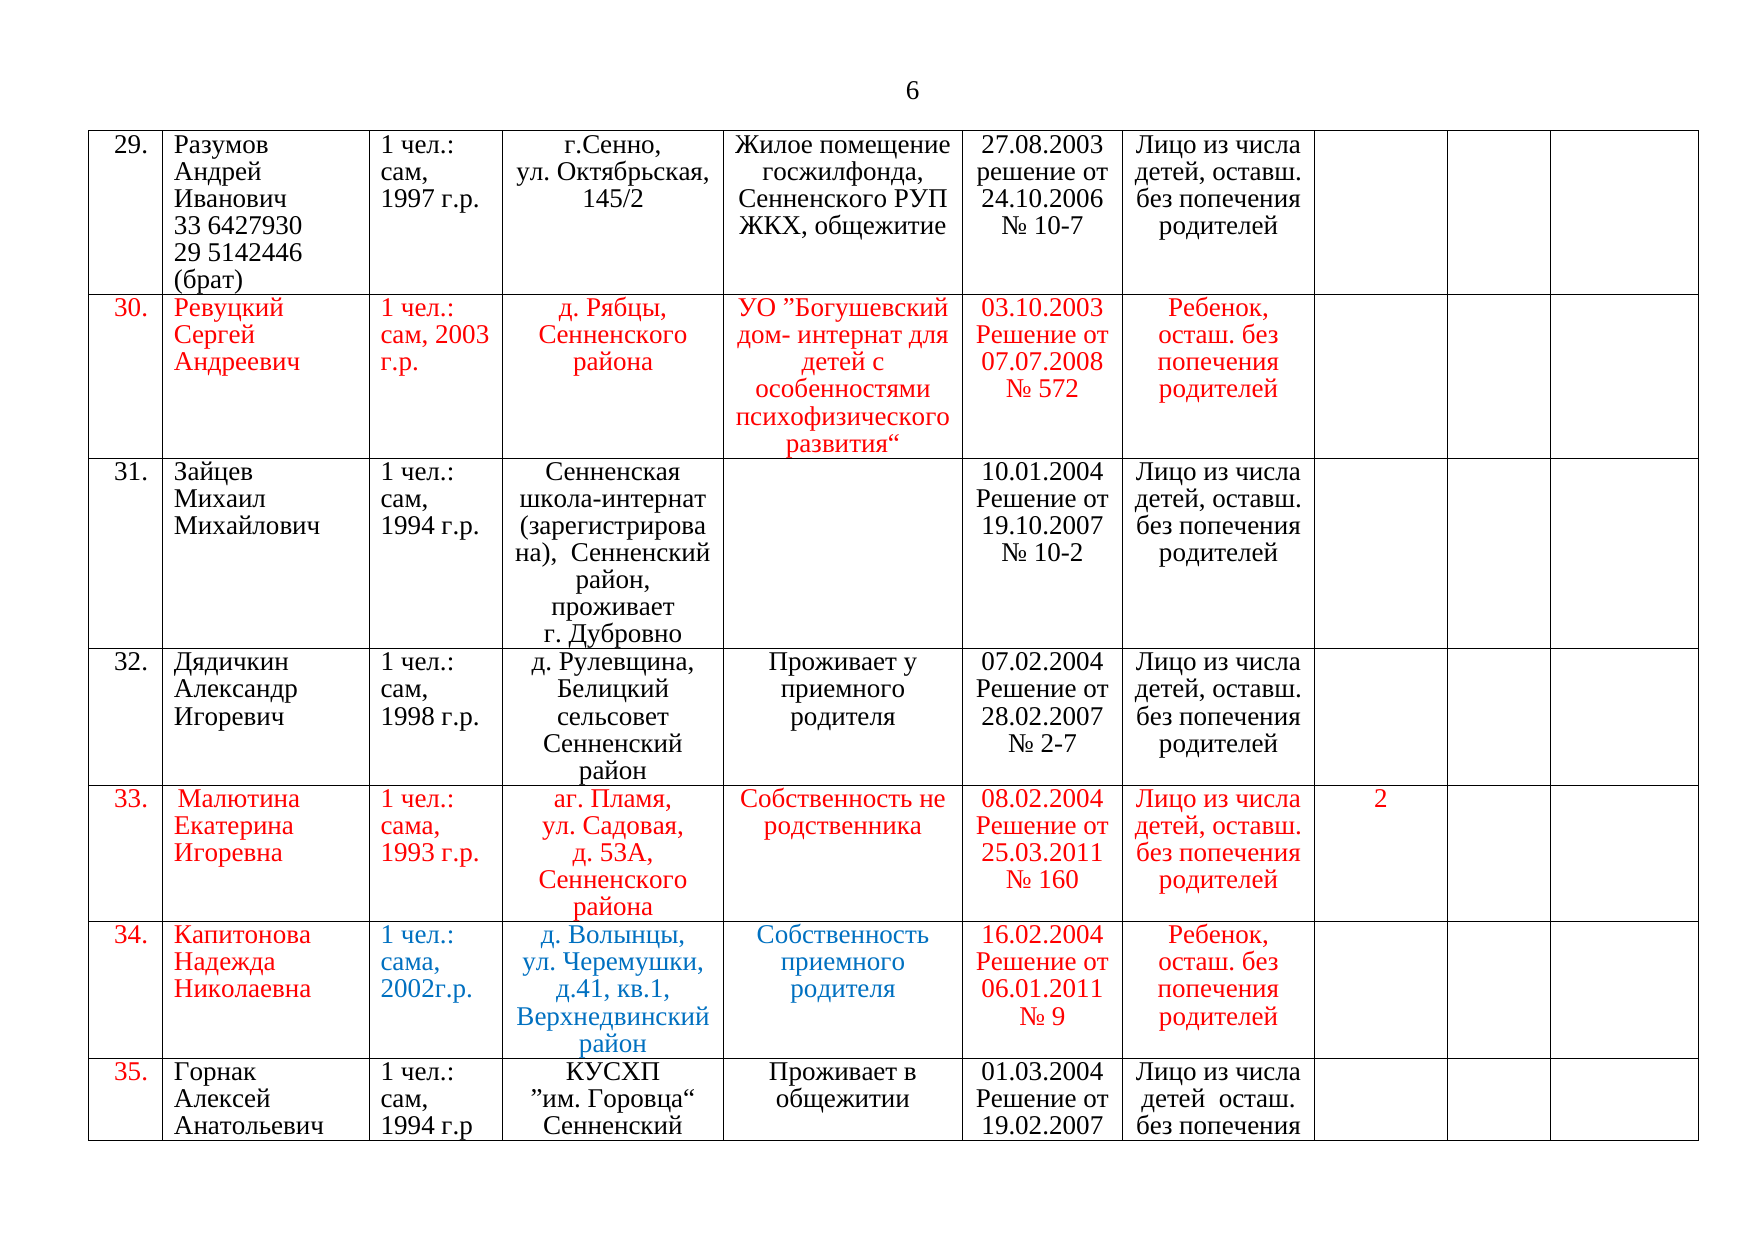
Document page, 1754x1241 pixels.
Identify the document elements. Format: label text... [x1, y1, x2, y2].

table_cell 1 чел.: сама, 1993 г.р. [370, 786, 502, 921]
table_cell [503, 1059, 723, 1140]
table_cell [163, 1059, 369, 1140]
table_cell 07.02.2004 Решение от 28.02.2007 № 2-7 [963, 649, 1122, 784]
table_cell 1 чел.: сам, 2003 г.р. [370, 295, 502, 457]
table_cell [1315, 295, 1447, 457]
table_cell [1551, 1059, 1698, 1140]
table_cell Ребенок, осташ. без попечения родителей [1123, 295, 1314, 457]
table_cell [1448, 786, 1550, 921]
table_cell [1551, 131, 1698, 294]
table_cell [724, 459, 962, 648]
table_cell [89, 649, 162, 784]
table_cell Собственность приемного родителя [724, 922, 962, 1057]
table_cell Разумов Андрей Иванович 33 6427930 29 5142446 (брат) [163, 131, 369, 294]
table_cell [1123, 131, 1314, 294]
table_cell 1 чел.: сам, 1997 г.р. [370, 131, 502, 294]
table_cell УО ˮБогушевский дом- интернат для детей с особенностями психофизического развития“ [724, 295, 962, 457]
table_cell [1551, 459, 1698, 648]
table_cell [1551, 786, 1698, 921]
table_cell [1551, 295, 1698, 457]
table_cell [1448, 295, 1550, 457]
table_cell 10.01.2004 Решение от 19.10.2007 № 10-2 [963, 459, 1122, 648]
table_cell [1315, 459, 1447, 648]
table_cell [1551, 922, 1698, 1057]
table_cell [1123, 1059, 1314, 1140]
table_cell 1 чел.: сама, 2002г.р. [370, 922, 502, 1057]
table_cell Лицо из числа детей, оставш. без попечения родителей [1123, 649, 1314, 784]
table_cell [1448, 1059, 1550, 1140]
table_cell [1448, 459, 1550, 648]
table_cell [1551, 649, 1698, 784]
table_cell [963, 1059, 1122, 1140]
table_cell [1315, 1059, 1447, 1140]
table_cell [1448, 131, 1550, 294]
table_cell [1315, 649, 1447, 784]
table_cell д. Волынцы, ул. Черемушки, д.41, кв.1, Верхнедвинский район [503, 922, 723, 1057]
table_cell [1315, 922, 1447, 1057]
table_cell [89, 459, 162, 648]
table_cell Ребенок, осташ. без попечения родителей [1123, 922, 1314, 1057]
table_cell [724, 1059, 962, 1140]
table_cell 03.10.2003 Решение от 07.07.2008 № 572 [963, 295, 1122, 457]
table_cell 16.02.2004 Решение от 06.01.2011 № 9 [963, 922, 1122, 1057]
table_cell Лицо из числа детей, оставш. без попечения родителей [1123, 459, 1314, 648]
table_cell 2 [1315, 786, 1447, 921]
table_cell д. Рябцы, Сенненского района [503, 295, 723, 457]
table_cell Ревуцкий Сергей Андреевич [163, 295, 369, 457]
table_cell Сенненская школа-интернат (зарегистрирована), Сенненский район, проживает г. Дубровно [503, 459, 723, 648]
table_cell [1448, 649, 1550, 784]
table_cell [370, 1059, 502, 1140]
table_cell д. Рулевщина, Белицкий сельсовет Сенненский район [503, 649, 723, 784]
table_cell Капитонова Надежда Николаевна [163, 922, 369, 1057]
table_cell [1315, 131, 1447, 294]
table_cell Малютина Екатерина Игоревна [163, 786, 369, 921]
table_cell Жилое помещение госжилфонда, Сенненского РУП ЖКХ, общежитие [724, 131, 962, 294]
table_cell Лицо из числа детей, оставш. без попечения родителей [1123, 786, 1314, 921]
table_cell [89, 295, 162, 457]
table_cell 1 чел.: сам, 1994 г.р. [370, 459, 502, 648]
table_cell Собственность не родственника [724, 786, 962, 921]
table_cell [89, 922, 162, 1057]
table_cell [89, 1059, 162, 1140]
table_cell 27.08.2003 решение от 24.10.2006 № 10-7 [963, 131, 1122, 294]
table_cell Зайцев Михаил Михайлович [163, 459, 369, 648]
table_cell [89, 786, 162, 921]
table_cell 1 чел.: сам, 1998 г.р. [370, 649, 502, 784]
table_cell 08.02.2004 Решение от 25.03.2011 № 160 [963, 786, 1122, 921]
table_cell Дядичкин Александр Игоревич [163, 649, 369, 784]
table_cell [1448, 922, 1550, 1057]
table_cell Проживает у приемного родителя [724, 649, 962, 784]
table_cell г.Сенно, ул. Октябрьская, 145/2 [503, 131, 723, 294]
table_cell аг. Пламя, ул. Садовая, д. 53А, Сенненского района [503, 786, 723, 921]
table_cell [89, 131, 162, 294]
